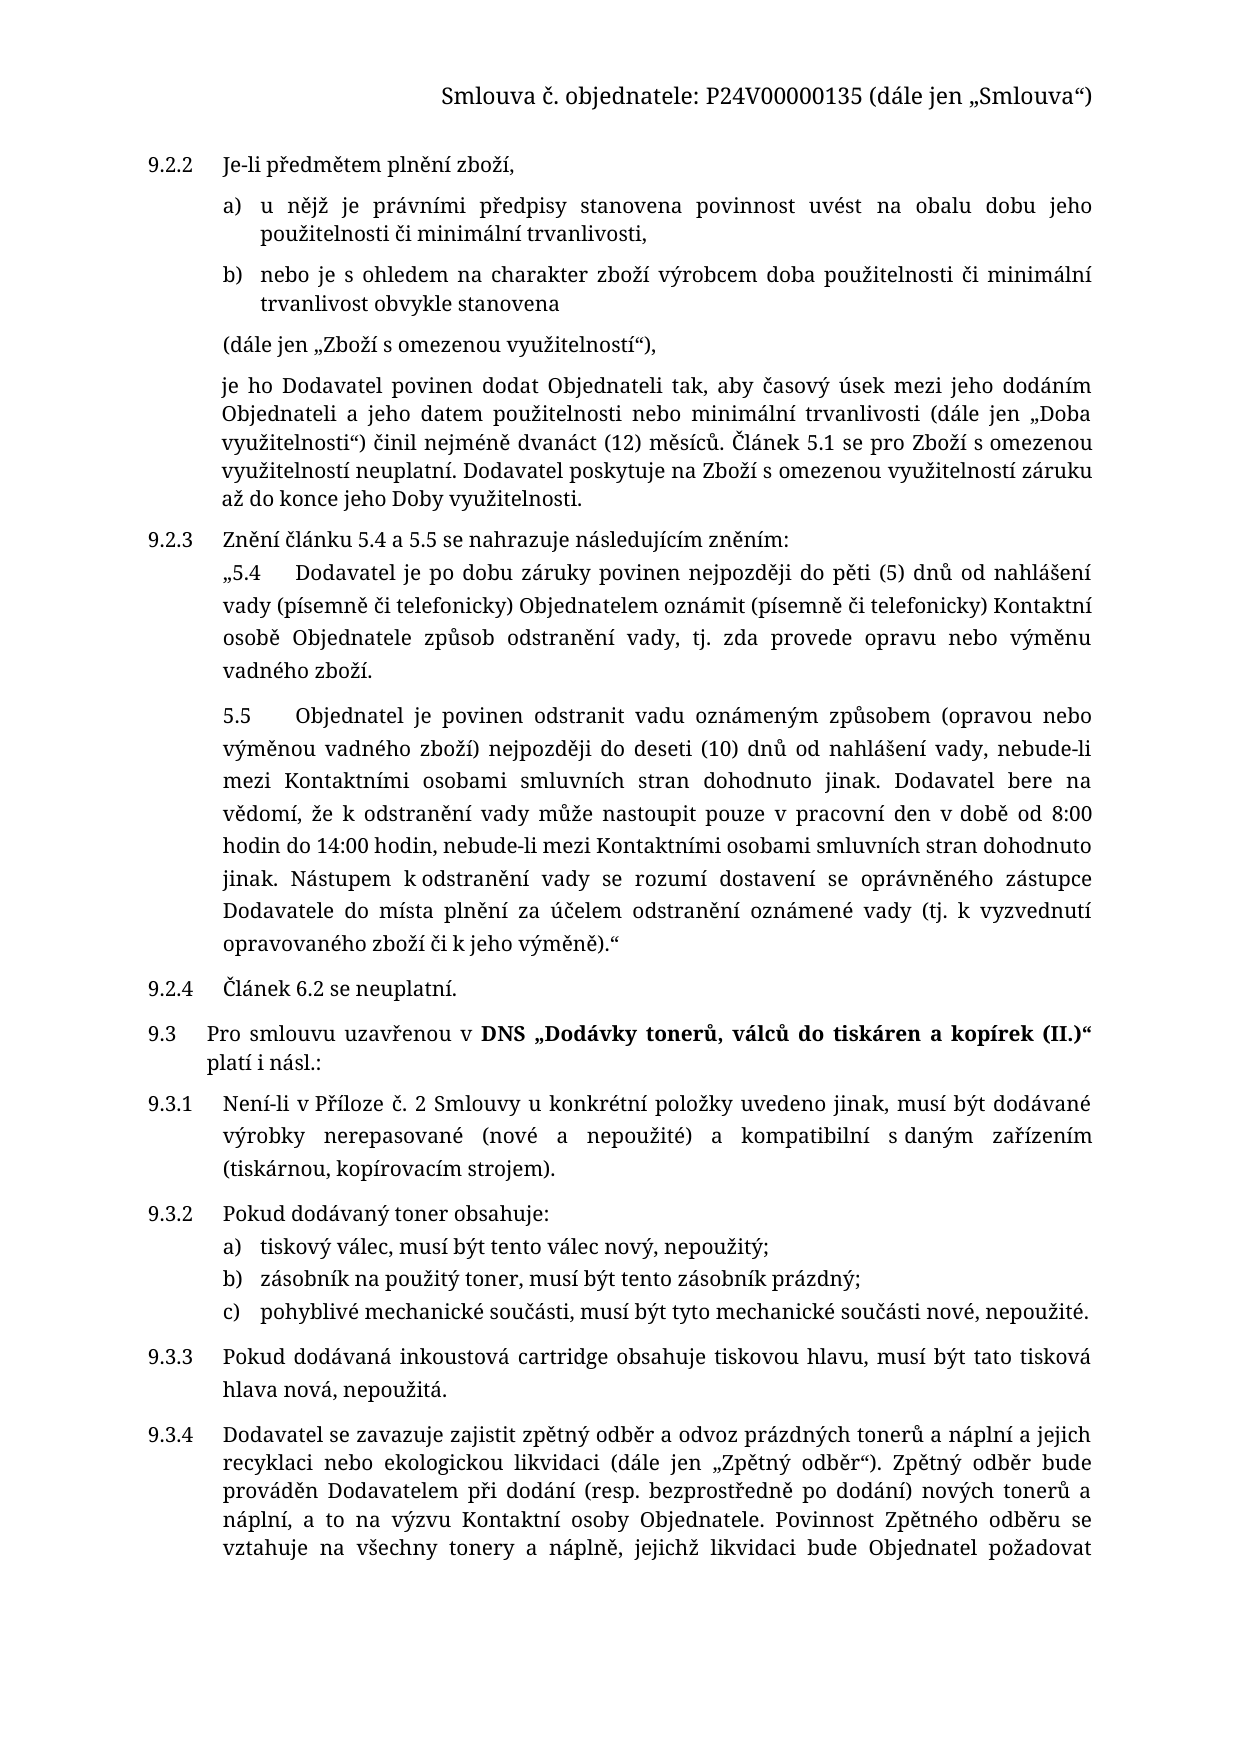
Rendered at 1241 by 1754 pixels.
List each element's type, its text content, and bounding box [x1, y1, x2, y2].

list u nějž je právními předpisy stanovena povinnost uvést na obalu dobu jeho použitelnosti či minimální trvanlivosti, [223, 191, 1093, 248]
list Pro smlouvu uzavřenou v DNS „Dodávky tonerů, válců do tiskáren a kopírek (II.)“ platí i násl.: [148, 1019, 1093, 1076]
list „5.4 Dodavatel je po dobu záruky povinen nejpozději do pěti (5) dnů od nahlášení vady (písemně či telefonicky) Objednatelem oznámit (písemně či telefonicky) Kontaktní osobě Objednatele způsob odstranění vady, tj. zda provede opravu nebo výměnu vadného zboží. [223, 558, 1093, 684]
list Není-li v Příloze č. 2 Smlouvy u konkrétní položky uvedeno jinak, musí být dodávané výrobky nerepasované (nové a nepoužité) a kompatibilní s daným zařízením (tiskárnou, kopírovacím strojem). [148, 1089, 1093, 1182]
list nebo je s ohledem na charakter zboží výrobcem doba použitelnosti či minimální trvanlivost obvykle stanovena [223, 261, 1093, 317]
list pohyblivé mechanické součásti, musí být tyto mechanické součásti nové, nepoužité. [223, 1297, 1093, 1325]
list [148, 1420, 1093, 1562]
text je ho Dodavatel povinen dodat Objednateli tak, aby časový úsek mezi jeho dodáním Objednateli a jeho datem použitelnosti nebo minimální trvanlivosti (dále jen „Doba využitelnosti“) činil nejméně dvanáct (12) měsíců. Článek 5.1 se pro Zboží s omezenou využitelností neuplatní. Dodavatel poskytuje na Zboží s omezenou využitelností záruku až do konce jeho Doby využitelnosti. [221, 371, 1093, 513]
list zásobník na použitý toner, musí být tento zásobník prázdný; [223, 1264, 1093, 1293]
list tiskový válec, musí být tento válec nový, nepoužitý; [223, 1232, 1093, 1260]
list Je-li předmětem plnění zboží, [148, 150, 1093, 179]
text (dále jen „Zboží s omezenou využitelností“), [223, 330, 1093, 358]
list Pokud dodávaná inkoustová cartridge obsahuje tiskovou hlavu, musí být tato tisková hlava nová, nepoužitá. [148, 1342, 1093, 1403]
list Článek 6.2 se neuplatní. [148, 974, 1093, 1003]
list Pokud dodávaný toner obsahuje: [148, 1199, 1093, 1228]
list 5.5 Objednatel je povinen odstranit vadu oznámeným způsobem (opravou nebo výměnou vadného zboží) nejpozději do deseti (10) dnů od nahlášení vady, nebude-li mezi Kontaktními osobami smluvních stran dohodnuto jinak. Dodavatel bere na vědomí, že k odstranění vady může nastoupit pouze v pracovní den v době od 8:00 hodin do 14:00 hodin, nebude-li mezi Kontaktními osobami smluvních stran dohodnuto jinak. Nástupem k odstranění vady se rozumí dostavení se oprávněného zástupce Dodavatele do místa plnění za účelem odstranění oznámené vady (tj. k vyzvednutí opravovaného zboží či k jeho výměně).“ [223, 701, 1093, 958]
list Znění článku 5.4 a 5.5 se nahrazuje následujícím zněním: [148, 526, 1093, 554]
